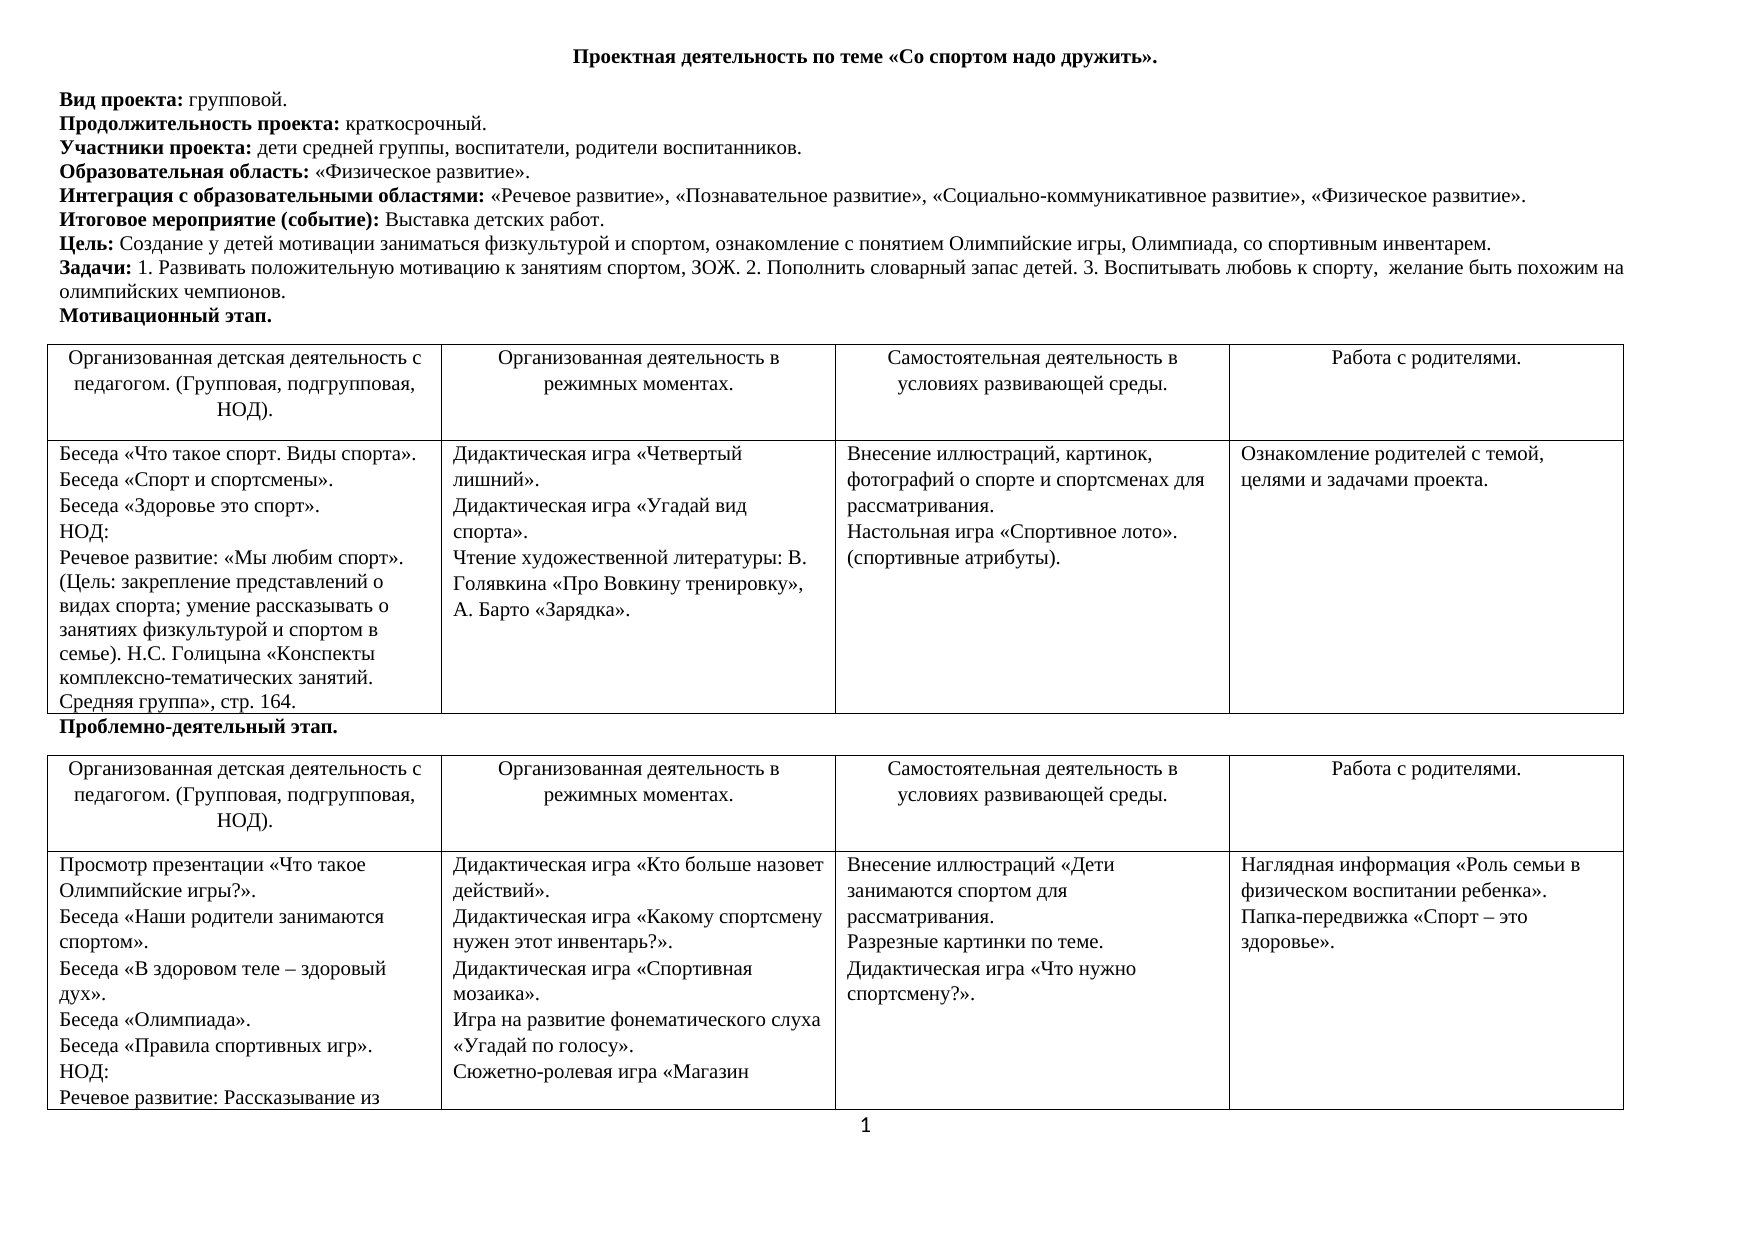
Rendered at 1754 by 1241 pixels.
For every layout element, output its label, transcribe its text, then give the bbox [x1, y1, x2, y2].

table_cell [442, 852, 835, 1109]
table_cell Ознакомление родителей с темой, целями и задачами проекта. [1230, 441, 1623, 713]
table_header Самостоятельная деятельность в условиях развивающей среды. [836, 345, 1229, 440]
table_header Организованная детская деятельность с педагогом. (Групповая, подгрупповая, НОД). [48, 756, 441, 851]
table_header Организованная деятельность в режимных моментах. [442, 345, 835, 440]
table_header Самостоятельная деятельность в условиях развивающей среды. [836, 756, 1229, 851]
text Задачи: 1. Развивать положительную мотивацию к занятиям спортом, ЗОЖ. 2. Пополнить словарный запас детей. 3. Воспитывать любовь к спорту, желание быть похожим на олимпийских чемпионов. [59, 255, 1671, 303]
table_header Организованная деятельность в режимных моментах. [442, 756, 835, 851]
table_header Организованная детская деятельность с педагогом. (Групповая, подгрупповая, НОД). [48, 345, 441, 440]
text Образовательная область: «Физическое развитие». [59, 159, 1671, 183]
table_header Работа с родителями. [1230, 756, 1623, 851]
text Итоговое мероприятие (событие): Выставка детских работ. [59, 207, 1671, 231]
text Проблемно-деятельный этап. [59, 714, 1671, 738]
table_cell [1230, 852, 1623, 1109]
text Вид проекта: групповой. [59, 87, 1671, 111]
table_cell Беседа «Что такое спорт. Виды спорта». Беседа «Спорт и спортсмены». Беседа «Здоровье это спорт». НОД: Речевое развитие: «Мы любим спорт». (Цель: закрепление представлений о видах спорта; умение рассказывать о занятиях физкультурой и спортом в семье). Н.С. Голицына «Конспекты комплексно-тематических занятий. Средняя группа», стр. 164. [48, 441, 441, 713]
text Участники проекта: дети средней группы, воспитатели, родители воспитанников. [59, 135, 1671, 159]
text Продолжительность проекта: краткосрочный. [59, 111, 1671, 135]
text Цель: Создание у детей мотивации заниматься физкультурой и спортом, ознакомление с понятием Олимпийские игры, Олимпиада, со спортивным инвентарем. [59, 231, 1671, 255]
text Интеграция с образовательными областями: «Речевое развитие», «Познавательное развитие», «Социально-коммуникативное развитие», «Физическое развитие». [59, 183, 1671, 207]
text Проектная деятельность по теме «Со спортом надо дружить». [59, 44, 1671, 68]
text Мотивационный этап. [59, 303, 1671, 327]
table_cell Дидактическая игра «Четвертый лишний». Дидактическая игра «Угадай вид спорта». Чтение художественной литературы: В. Голявкина «Про Вовкину тренировку», А. Барто «Зарядка». [442, 441, 835, 713]
table_header Работа с родителями. [1230, 345, 1623, 440]
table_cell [48, 852, 441, 1109]
table_cell Внесение иллюстраций, картинок, фотографий о спорте и спортсменах для рассматривания. Настольная игра «Спортивное лото». (спортивные атрибуты). [836, 441, 1229, 713]
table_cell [836, 852, 1229, 1109]
